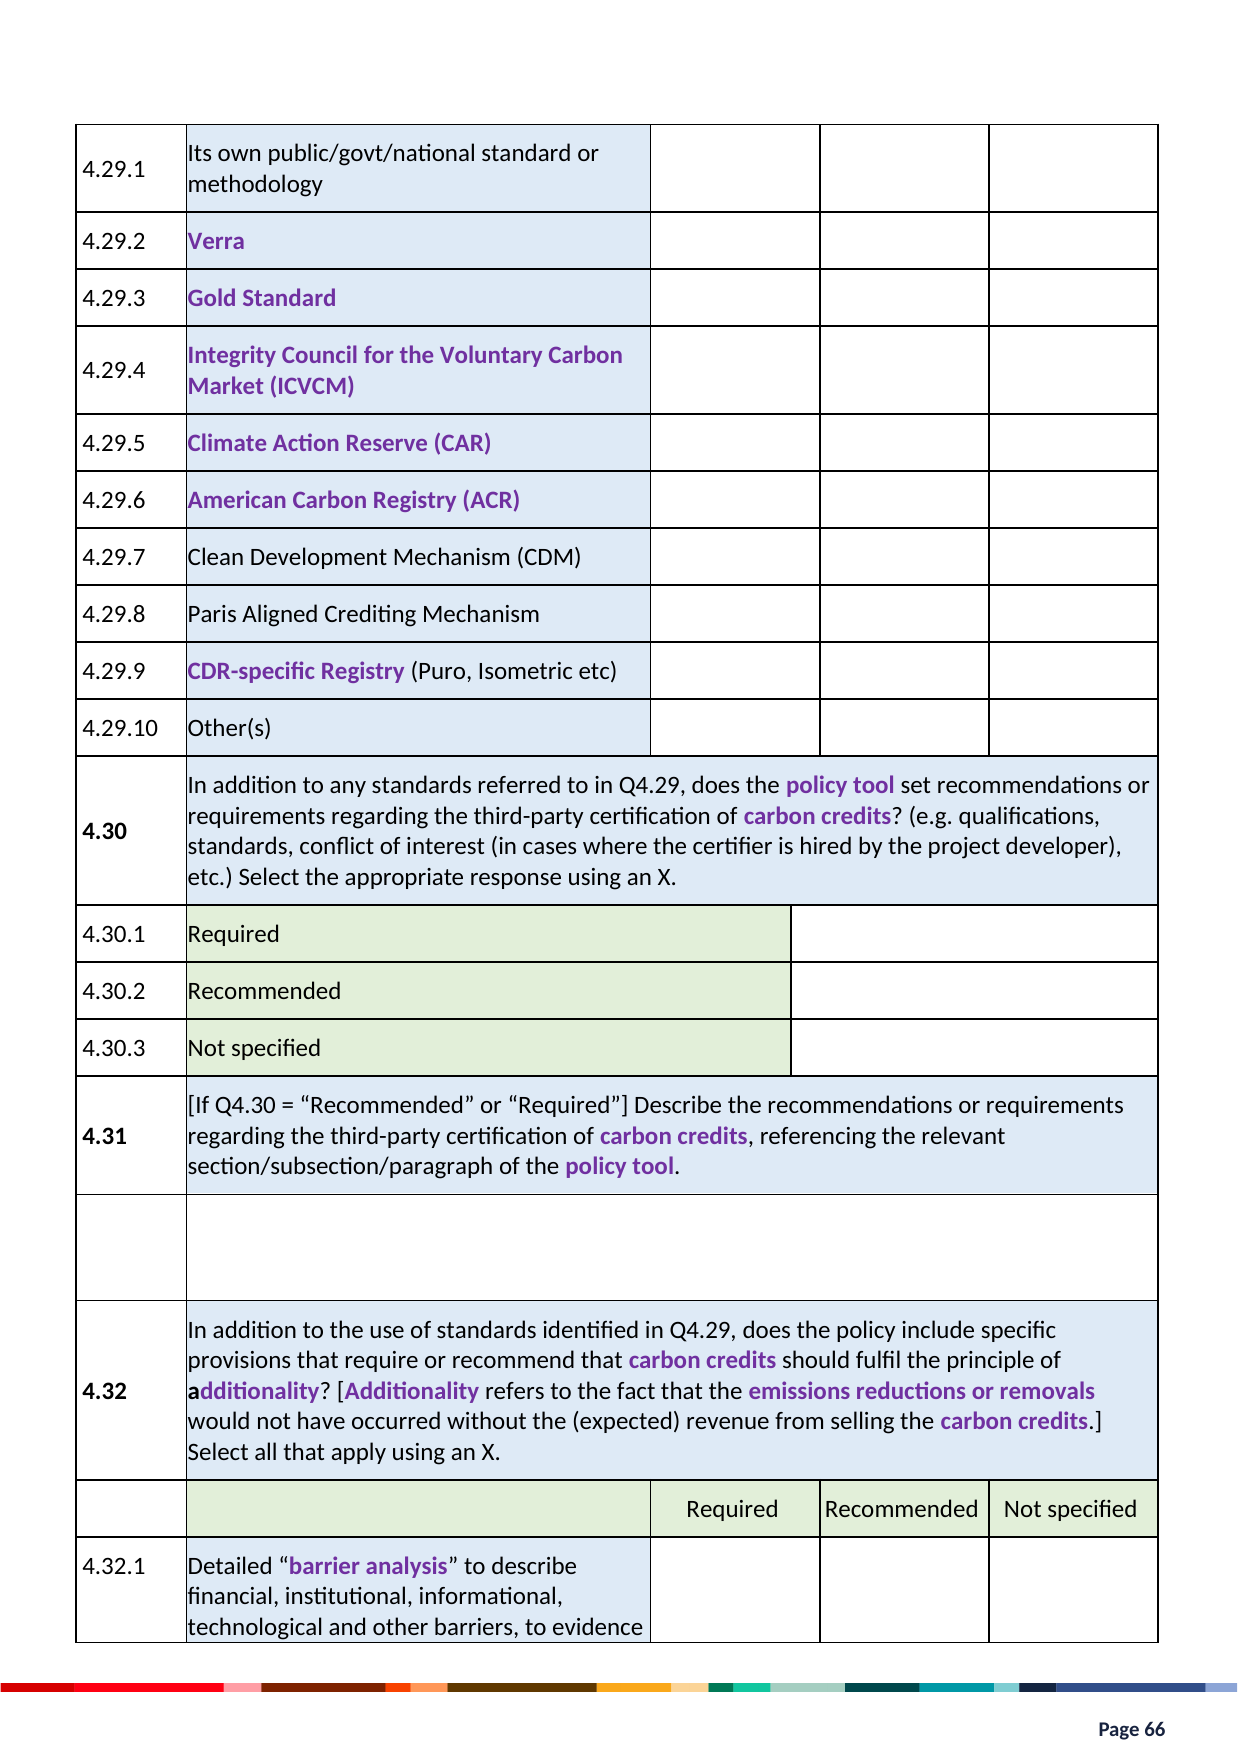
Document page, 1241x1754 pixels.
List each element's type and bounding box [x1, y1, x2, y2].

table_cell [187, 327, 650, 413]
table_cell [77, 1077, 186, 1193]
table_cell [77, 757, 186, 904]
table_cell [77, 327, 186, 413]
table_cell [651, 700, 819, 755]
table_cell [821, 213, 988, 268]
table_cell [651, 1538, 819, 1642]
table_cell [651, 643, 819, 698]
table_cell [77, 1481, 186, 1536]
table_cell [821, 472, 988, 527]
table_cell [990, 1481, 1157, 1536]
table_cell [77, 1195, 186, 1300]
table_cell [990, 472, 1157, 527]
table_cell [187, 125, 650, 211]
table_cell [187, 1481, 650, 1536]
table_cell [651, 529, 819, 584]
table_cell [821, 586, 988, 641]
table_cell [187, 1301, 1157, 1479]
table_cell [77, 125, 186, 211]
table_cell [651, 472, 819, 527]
picture [0, 1683, 1236, 1692]
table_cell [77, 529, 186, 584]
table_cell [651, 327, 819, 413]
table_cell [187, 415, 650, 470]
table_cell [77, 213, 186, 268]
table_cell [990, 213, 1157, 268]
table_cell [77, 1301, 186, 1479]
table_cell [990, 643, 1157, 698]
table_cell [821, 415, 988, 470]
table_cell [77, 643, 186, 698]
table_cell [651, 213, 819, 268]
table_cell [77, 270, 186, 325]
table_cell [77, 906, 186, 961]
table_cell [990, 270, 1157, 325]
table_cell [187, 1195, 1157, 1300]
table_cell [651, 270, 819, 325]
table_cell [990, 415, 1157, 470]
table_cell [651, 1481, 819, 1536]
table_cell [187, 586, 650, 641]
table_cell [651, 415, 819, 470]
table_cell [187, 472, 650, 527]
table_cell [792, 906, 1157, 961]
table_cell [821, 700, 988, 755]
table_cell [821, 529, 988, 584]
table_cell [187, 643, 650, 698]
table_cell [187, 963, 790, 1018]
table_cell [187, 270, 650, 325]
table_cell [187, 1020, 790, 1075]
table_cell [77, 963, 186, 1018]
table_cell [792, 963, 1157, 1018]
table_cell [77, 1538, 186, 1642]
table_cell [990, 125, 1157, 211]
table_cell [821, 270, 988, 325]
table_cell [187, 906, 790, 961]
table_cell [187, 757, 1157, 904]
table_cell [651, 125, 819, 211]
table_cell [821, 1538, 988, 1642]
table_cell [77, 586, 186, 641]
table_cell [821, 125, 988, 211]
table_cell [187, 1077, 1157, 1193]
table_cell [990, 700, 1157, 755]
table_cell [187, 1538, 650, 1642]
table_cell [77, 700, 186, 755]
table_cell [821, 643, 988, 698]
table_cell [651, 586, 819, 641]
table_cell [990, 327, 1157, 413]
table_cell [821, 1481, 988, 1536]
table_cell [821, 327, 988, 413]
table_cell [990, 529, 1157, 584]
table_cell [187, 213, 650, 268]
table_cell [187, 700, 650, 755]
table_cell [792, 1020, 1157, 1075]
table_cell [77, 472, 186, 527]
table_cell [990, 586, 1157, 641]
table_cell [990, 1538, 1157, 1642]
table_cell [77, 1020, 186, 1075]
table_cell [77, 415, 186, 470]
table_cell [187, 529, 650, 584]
